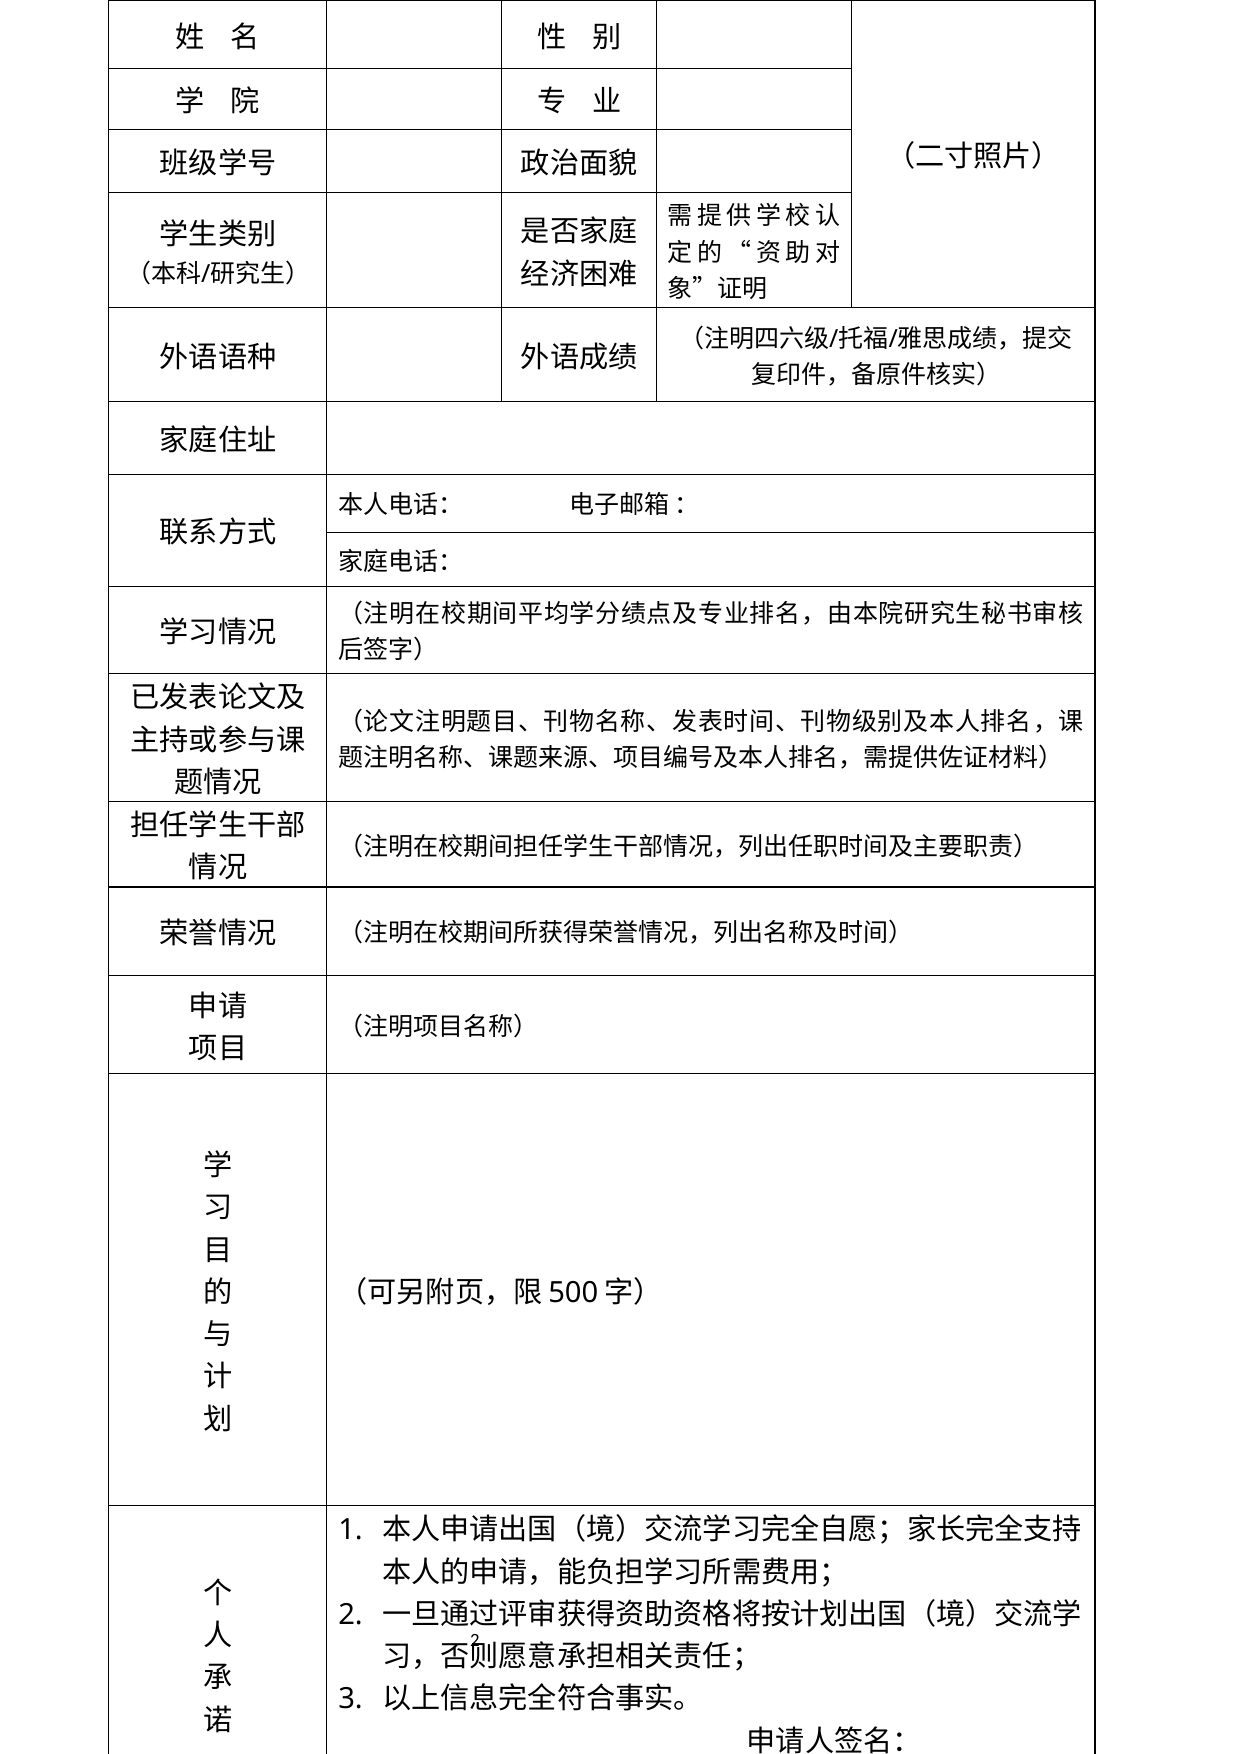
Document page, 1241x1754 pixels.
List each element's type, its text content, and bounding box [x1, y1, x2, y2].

table_cell 学 院 [109, 69, 326, 128]
table_header 性 别 [502, 1, 656, 68]
table_cell 家庭电话： [327, 533, 1094, 586]
table_header [327, 1, 501, 68]
table_cell 个 人 承 诺 [109, 1506, 326, 1754]
table_cell 学 习 目 的 与 计 划 [109, 1074, 326, 1505]
table_cell （注明在校期间所获得荣誉情况，列出名称及时间） [327, 888, 1094, 975]
table_cell （可另附页，限500字） [327, 1074, 1094, 1505]
table_cell [327, 402, 1094, 473]
table_cell （注明四六级/托福/雅思成绩，提交复印件，备原件核实） [657, 308, 1094, 401]
table_cell 荣誉情况 [109, 888, 326, 975]
table_cell [657, 130, 851, 192]
table_cell 联系方式 [109, 475, 326, 586]
table_cell 外语成绩 [502, 308, 656, 401]
table_cell （注明在校期间担任学生干部情况，列出任职时间及主要职责） [327, 802, 1094, 886]
table_cell 学生类别 （本科/研究生） [109, 193, 326, 307]
table_cell [327, 193, 501, 307]
table_cell 家庭住址 [109, 402, 326, 473]
table_cell 本人电话： 电子邮箱 ： [327, 475, 1094, 532]
table_header [657, 1, 851, 68]
table_cell （注明项目名称） [327, 976, 1094, 1073]
table_header （二寸照片） [852, 1, 1094, 307]
table_cell 外语语种 [109, 308, 326, 401]
table_cell [657, 69, 851, 128]
table_cell 已发表论文及主持或参与课题情况 [109, 674, 326, 801]
table_cell （论文注明题目、刊物名称、发表时间、刊物级别及本人排名，课题注明名称、课题来源、项目编号及本人排名，需提供佐证材料） [327, 674, 1094, 801]
table_cell [327, 308, 501, 401]
table_cell 担任学生干部情况 [109, 802, 326, 886]
table_cell 班级学号 [109, 130, 326, 192]
table_cell [327, 69, 501, 128]
table_cell [327, 130, 501, 192]
table_cell 本人申请出国（境）交流学习完全自愿；家长完全支持本人的申请，能负担学习所需费用； 一旦通过评审获得资助资格将按计划出国（境）交流学习，否则愿意承担相关责任； 以上信息完全符合事实。 申请人签名： 日期： [327, 1506, 1094, 1754]
table_header 姓 名 [109, 1, 326, 68]
table_cell 申请 项目 [109, 976, 326, 1073]
table_cell 政治面貌 [502, 130, 656, 192]
table_cell （注明在校期间平均学分绩点及专业排名，由本院研究生秘书审核后签字） [327, 587, 1094, 673]
table_cell 是否家庭经济困难 [502, 193, 656, 307]
table_cell 学习情况 [109, 587, 326, 673]
table_cell 需提供学校认定的“资助对象”证明 [657, 193, 851, 307]
table_cell 专 业 [502, 69, 656, 128]
